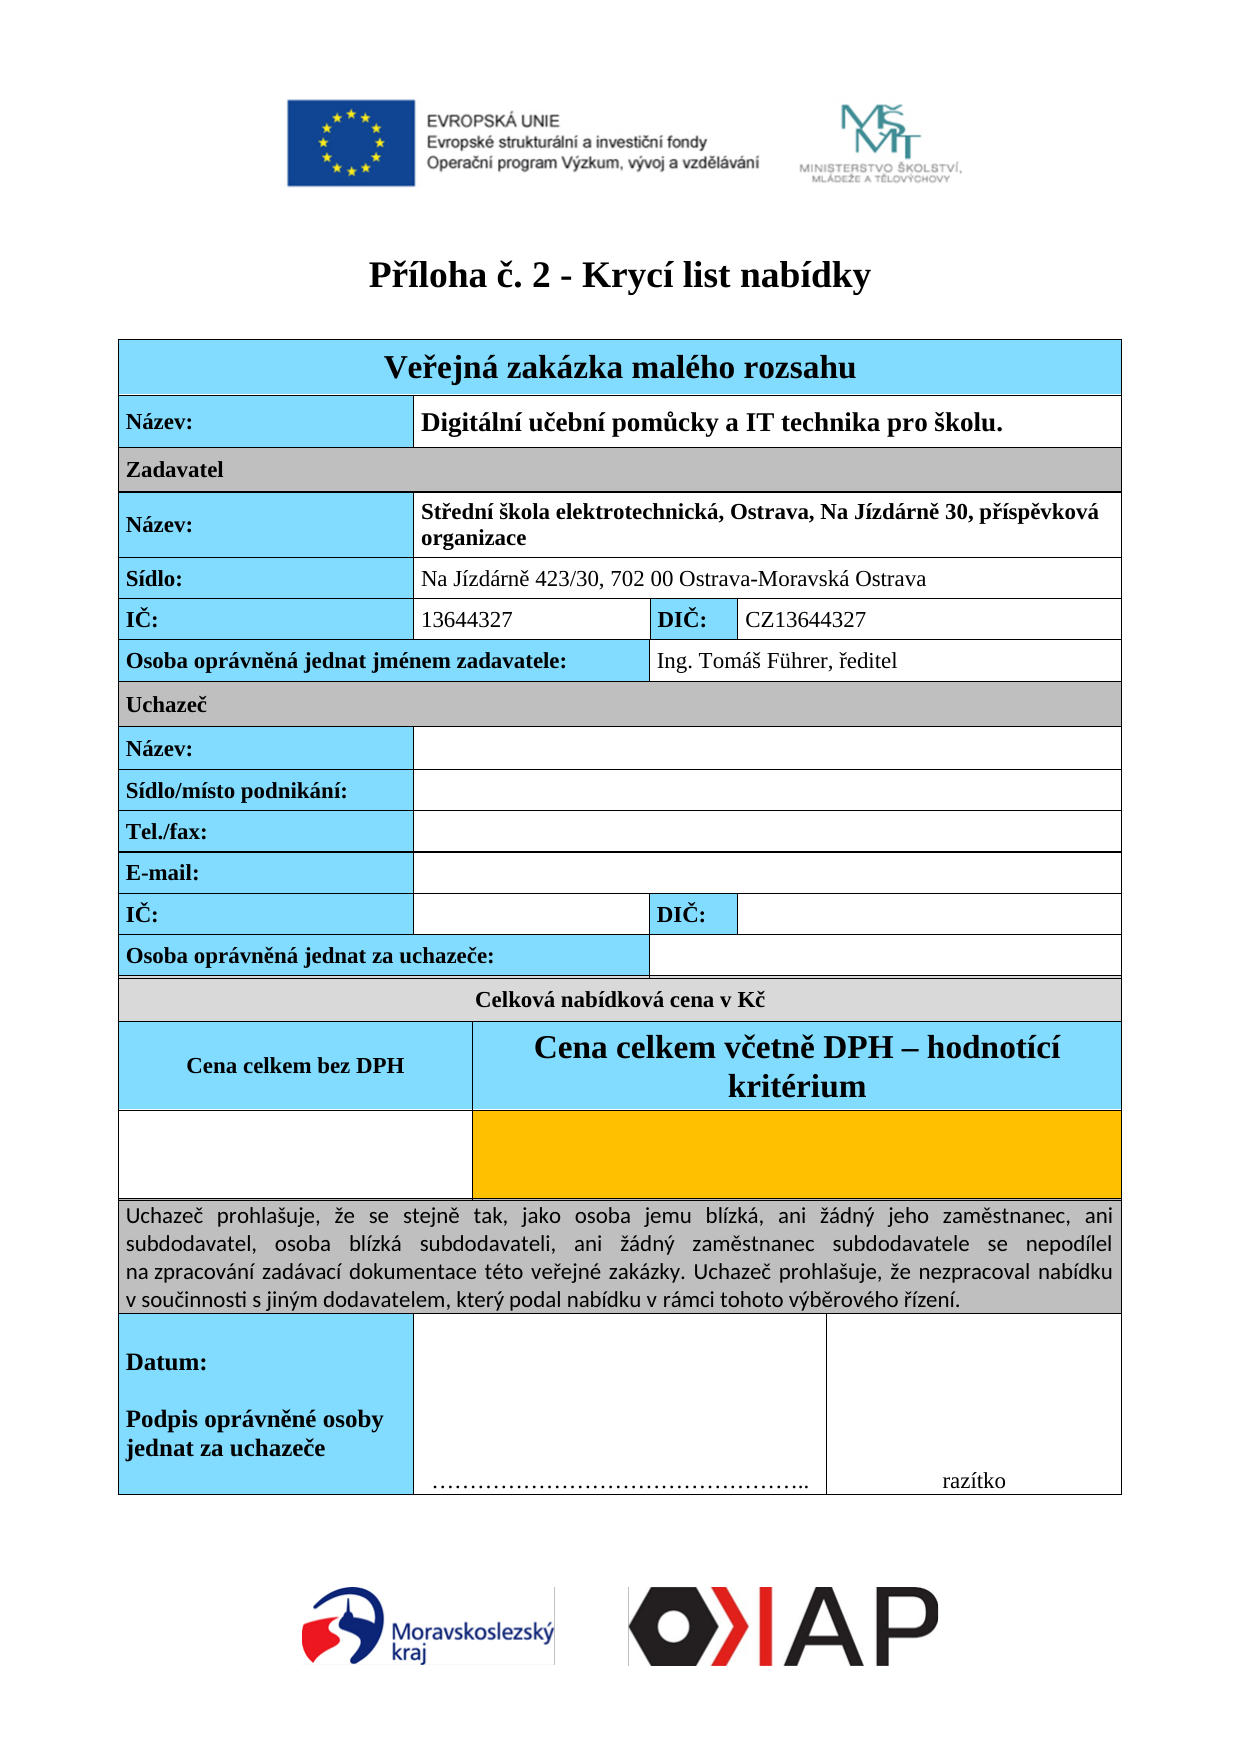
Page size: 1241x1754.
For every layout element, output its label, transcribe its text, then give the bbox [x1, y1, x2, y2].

table_cell Osoba oprávněná jednat za uchazeče: [119, 935, 649, 975]
table_cell Střední škola elektrotechnická, Ostrava, Na Jízdárně 30, příspěvková organizace [414, 493, 1121, 557]
table_header Veřejná zakázka malého rozsahu [119, 340, 1121, 394]
table_cell Zadavatel [119, 448, 1121, 491]
table_cell Datum: Podpis oprávněné osoby jednat za uchazeče [119, 1314, 413, 1494]
table_cell Cena celkem bez DPH [119, 1022, 472, 1109]
table_cell Název: [119, 396, 413, 447]
table_cell ………………………………………….. [414, 1314, 826, 1494]
table_cell Uchazeč prohlašuje, že se stejně tak, jako osoba jemu blízká, ani žádný jeho zaměstnanec, ani subdodavatel, osoba blízká subdodavateli, ani žádný zaměstnanec subdodavatele se nepodílel na zpracování zadávací dokumentace této veřejné zakázky. Uchazeč prohlašuje, že nezpracoval nabídku v součinnosti s jiným dodavatelem, který podal nabídku v rámci tohoto výběrového řízení. [119, 1201, 1121, 1313]
table_cell [414, 770, 1121, 810]
picture [302, 1587, 939, 1666]
table_cell [650, 935, 1121, 975]
table_cell Osoba oprávněná jednat jménem zadavatele: [119, 640, 649, 681]
table_cell Celková nabídková cena v Kč [119, 979, 1121, 1021]
table_cell Název: [119, 727, 413, 769]
table_cell [119, 1111, 472, 1198]
table_cell [414, 894, 649, 934]
table_cell Na Jízdárně 423/30, 702 00 Ostrava-Moravská Ostrava [414, 558, 1121, 598]
table_cell [414, 727, 1121, 769]
table_cell IČ: [119, 599, 413, 639]
table_cell 13644327 [414, 599, 650, 639]
table_cell Sídlo: [119, 558, 413, 598]
table_cell Sídlo/místo podnikání: [119, 770, 413, 810]
text Příloha č. 2 - Krycí list nabídky [148, 252, 1092, 295]
table_cell E-mail: [119, 853, 413, 893]
picture [242, 59, 999, 229]
table_cell Cena celkem včetně DPH – hodnotící kritérium [473, 1022, 1121, 1109]
table_cell Uchazeč [119, 682, 1121, 726]
table_cell razítko [827, 1314, 1121, 1494]
table_cell Digitální učební pomůcky a IT technika pro školu. [414, 396, 1121, 447]
table_cell Ing. Tomáš Führer, ředitel [650, 640, 1121, 681]
table_cell [414, 811, 1121, 851]
table_cell [414, 853, 1121, 893]
table_cell CZ13644327 [738, 599, 1121, 639]
table_cell [473, 1111, 1121, 1198]
table_cell DIČ: [651, 599, 737, 639]
table_cell DIČ: [650, 894, 737, 934]
table_cell IČ: [119, 894, 413, 934]
table_cell Název: [119, 493, 413, 557]
table_cell [738, 894, 1121, 934]
table_cell Tel./fax: [119, 811, 413, 851]
